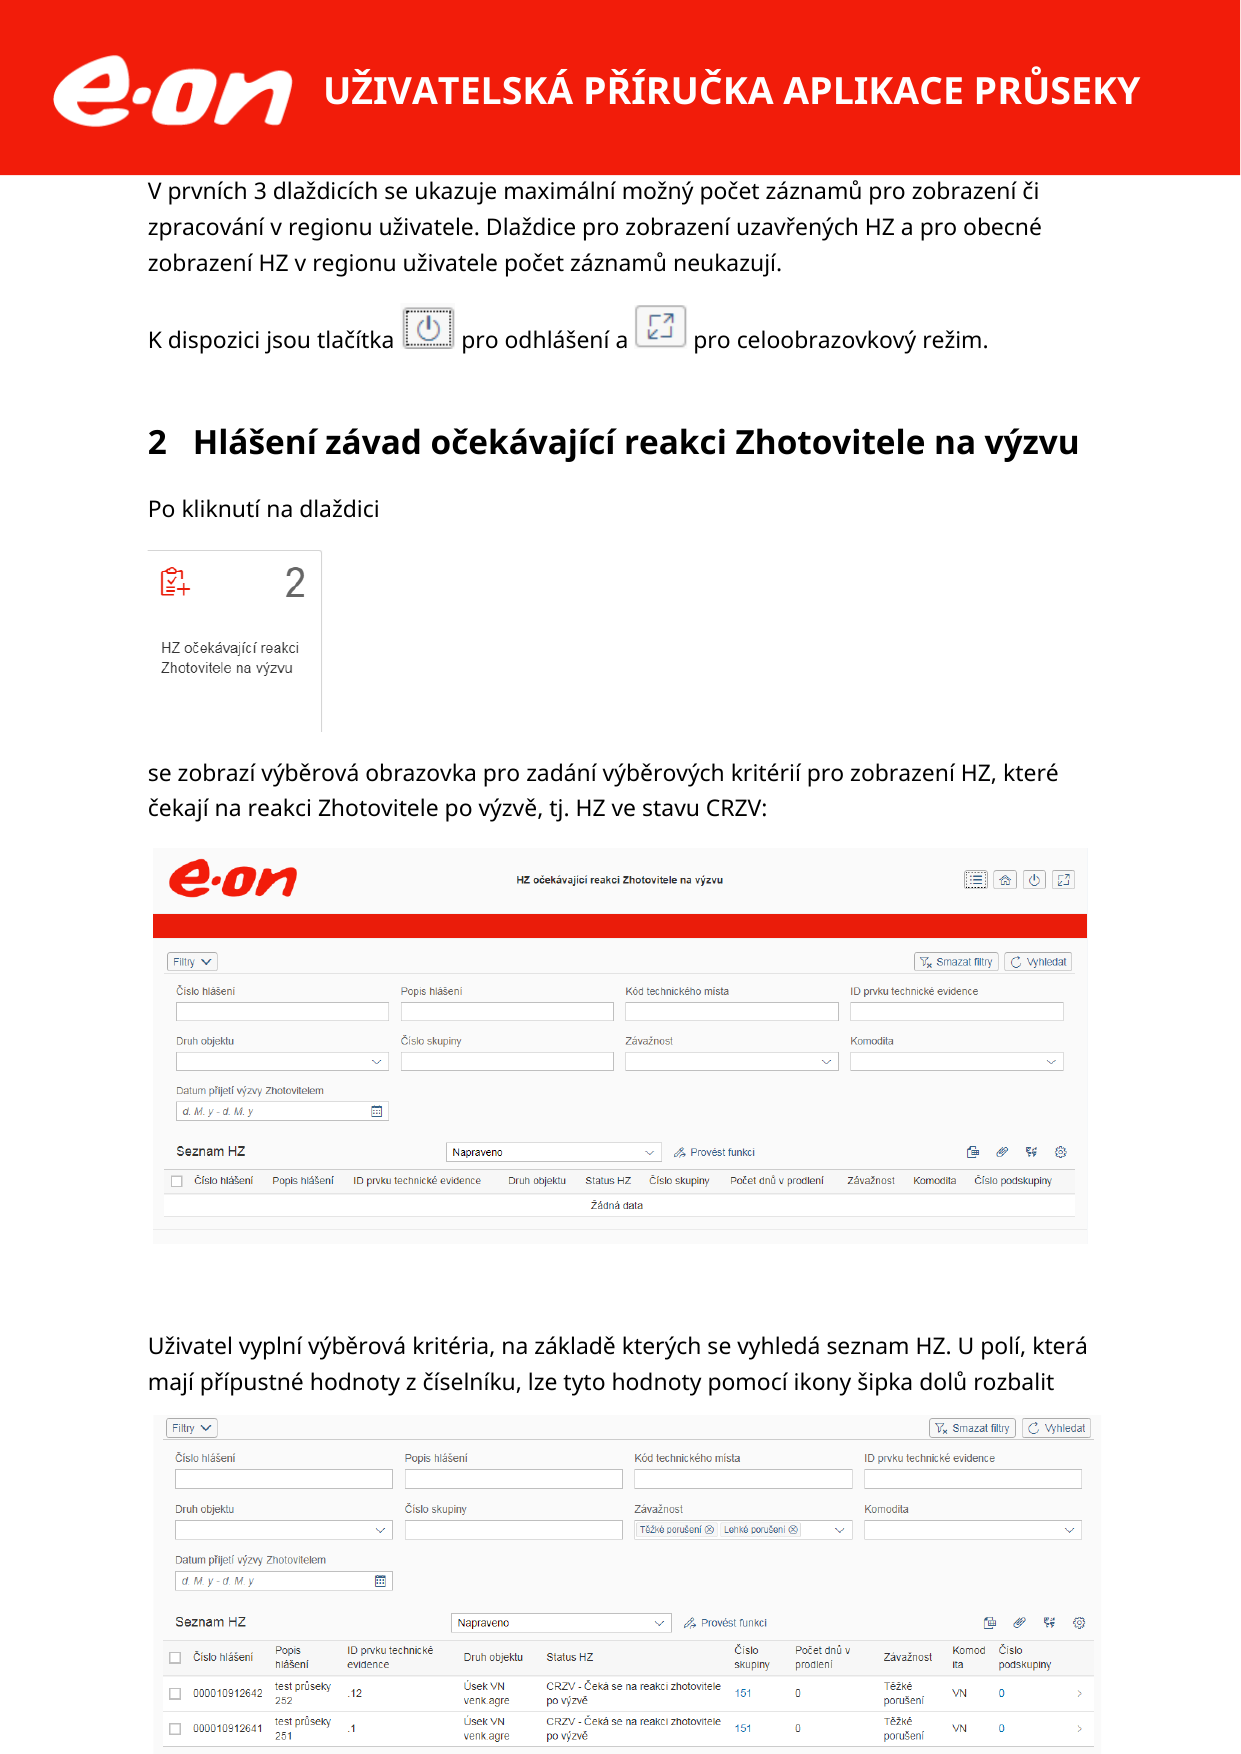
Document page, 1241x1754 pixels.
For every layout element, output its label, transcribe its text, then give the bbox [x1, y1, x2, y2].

text K dispozici jsou tlačítka pro odhlášení a pro celoobrazovkový režim. [148, 303, 1093, 355]
picture [147, 550, 323, 732]
picture [400, 303, 455, 349]
picture [634, 305, 688, 349]
picture [153, 1415, 1102, 1754]
picture [53, 42, 316, 140]
subtitle Hlášení závad očekávající reakci Zhotovitele na výzvu [148, 418, 1093, 464]
text se zobrazí výběrová obrazovka pro zadání výběrových kritérií pro zobrazení HZ, které čekají na reakci Zhotovitele po výzvě, tj. HZ ve stavu CRZV: [148, 756, 1093, 824]
text V prvních 3 dlaždicích se ukazuje maximální možný počet záznamů pro zobrazení či zpracování v regionu uživatele. Dlaždice pro zobrazení uzavřených HZ a pro obecné zobrazení HZ v regionu uživatele počet záznamů neukazují. [148, 175, 1093, 278]
text Po kliknutí na dlaždici [148, 493, 1093, 525]
picture [153, 848, 1088, 1244]
